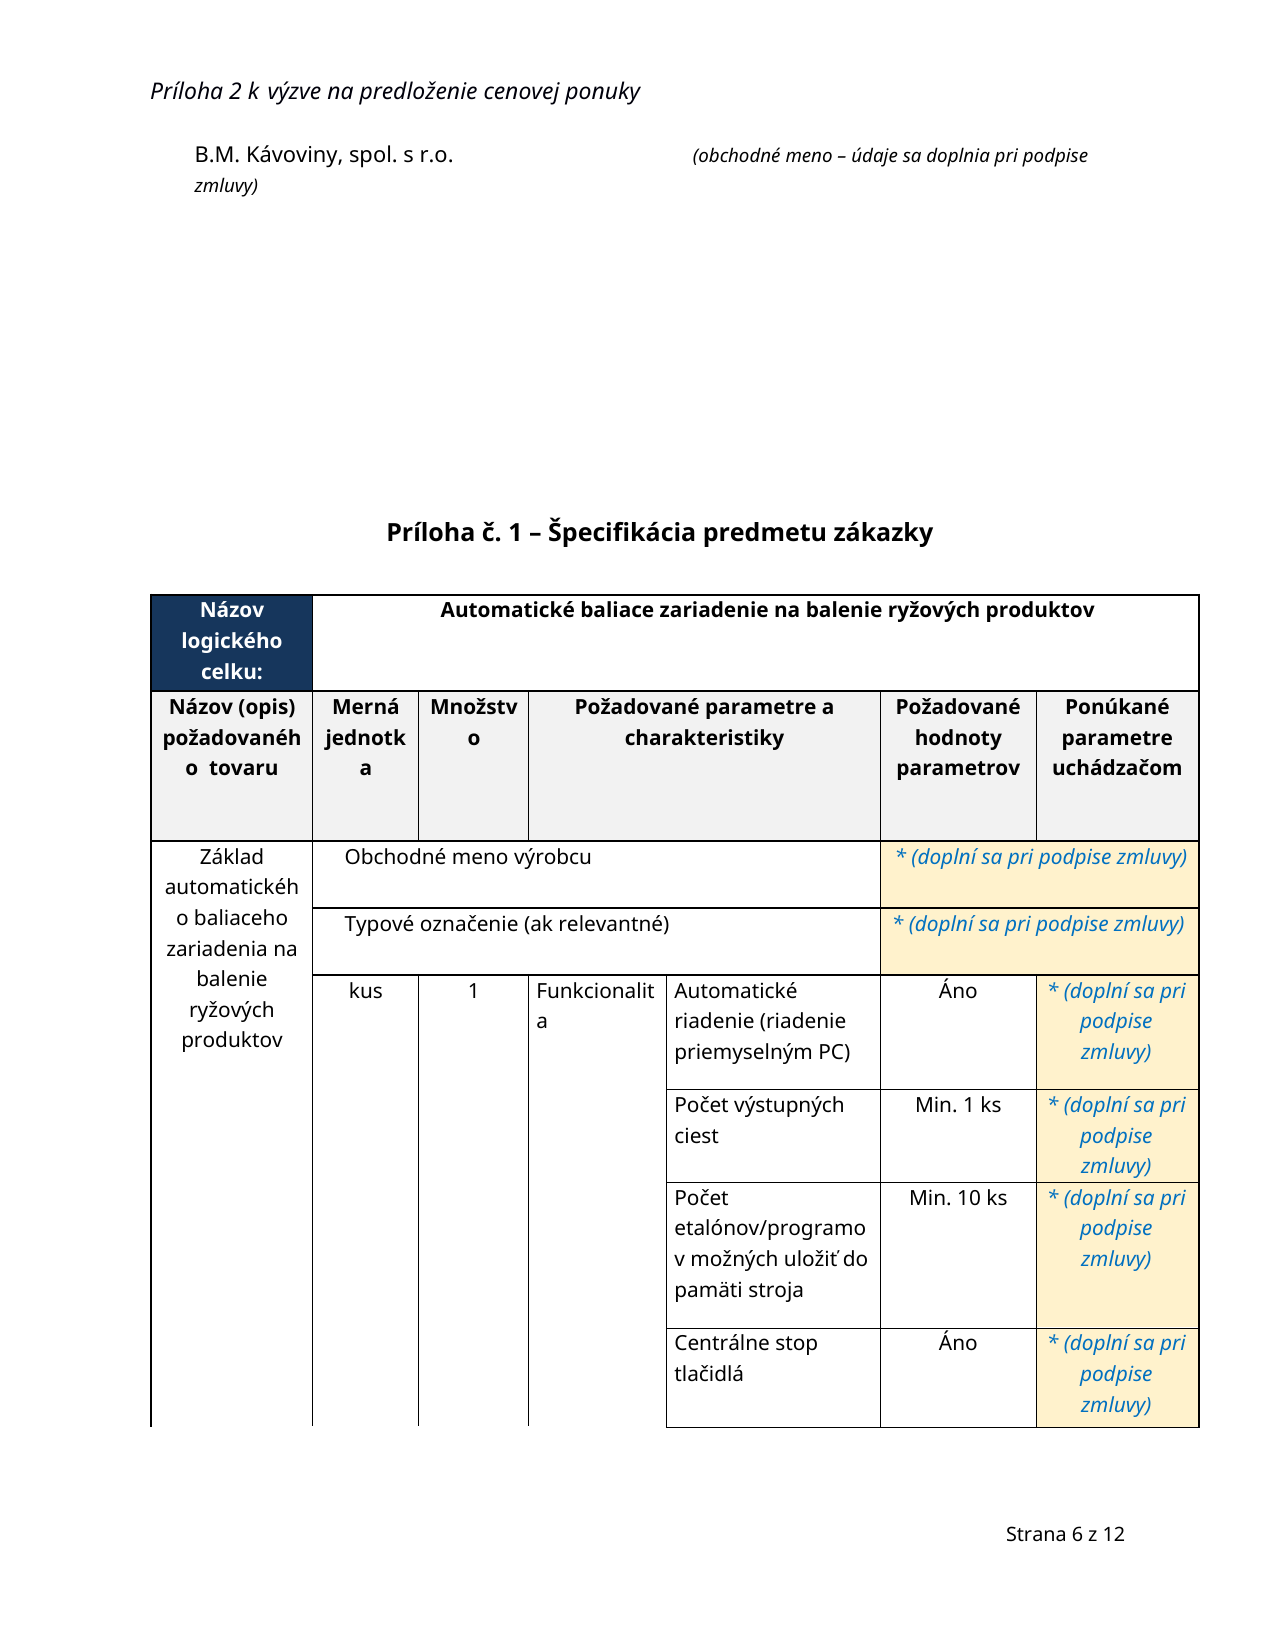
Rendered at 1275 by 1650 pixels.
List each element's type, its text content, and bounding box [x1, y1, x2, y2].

table_cell Základ automatického baliaceho zariadenia na balenie ryžových produktov [152, 842, 312, 1427]
table_cell * (doplní sa pri podpise zmluvy) [1037, 1183, 1198, 1327]
table_cell Funkcionalita [529, 976, 666, 1427]
table_cell Množstvo [419, 692, 528, 840]
text B.M. Kávoviny, spol. s r.o. (obchodné meno – údaje sa doplnia pri podpise zmluvy) [194, 139, 1125, 198]
table_cell * (doplní sa pri podpise zmluvy) [1037, 976, 1198, 1089]
table_cell Áno [881, 976, 1036, 1089]
table_cell * (doplní sa pri podpise zmluvy) [881, 909, 1198, 974]
table_cell 1 [419, 976, 529, 1427]
table_cell Počet výstupných ciest [667, 1090, 880, 1182]
table_cell kus [313, 976, 419, 1427]
table_cell * (doplní sa pri podpise zmluvy) [881, 842, 1198, 907]
table_cell Typové označenie (ak relevantné) [337, 909, 880, 974]
table_cell Automatické riadenie (riadenie priemyselným PC) [667, 976, 880, 1089]
table_cell Min. 10 ks [881, 1183, 1036, 1327]
table_header [313, 596, 337, 690]
table_cell Požadované hodnoty parametrov [881, 692, 1036, 840]
table_cell [313, 842, 337, 907]
table_cell Ponúkané parametre uchádzačom [1037, 692, 1198, 840]
table_cell Požadované parametre a charakteristiky [529, 692, 880, 840]
table_cell [313, 909, 337, 974]
table_cell Počet etalónov/programov možných uložiť do pamäti stroja [667, 1183, 880, 1327]
table_cell Názov (opis) požadovaného tovaru [152, 692, 312, 840]
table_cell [1037, 1329, 1198, 1427]
table_header Názov logického celku: [152, 596, 312, 690]
table_cell Merná jednotka [313, 692, 418, 840]
table_cell * (doplní sa pri podpise zmluvy) [1037, 1090, 1198, 1182]
table_cell Obchodné meno výrobcu [337, 842, 880, 907]
table_cell Áno [881, 1329, 1036, 1427]
table_header Automatické baliace zariadenie na balenie ryžových produktov [337, 596, 1198, 690]
table_cell Min. 1 ks [881, 1090, 1036, 1182]
text Príloha č. 1 – Špecifikácia predmetu zákazky [194, 515, 1125, 549]
table_cell Centrálne stop tlačidlá [667, 1329, 880, 1427]
